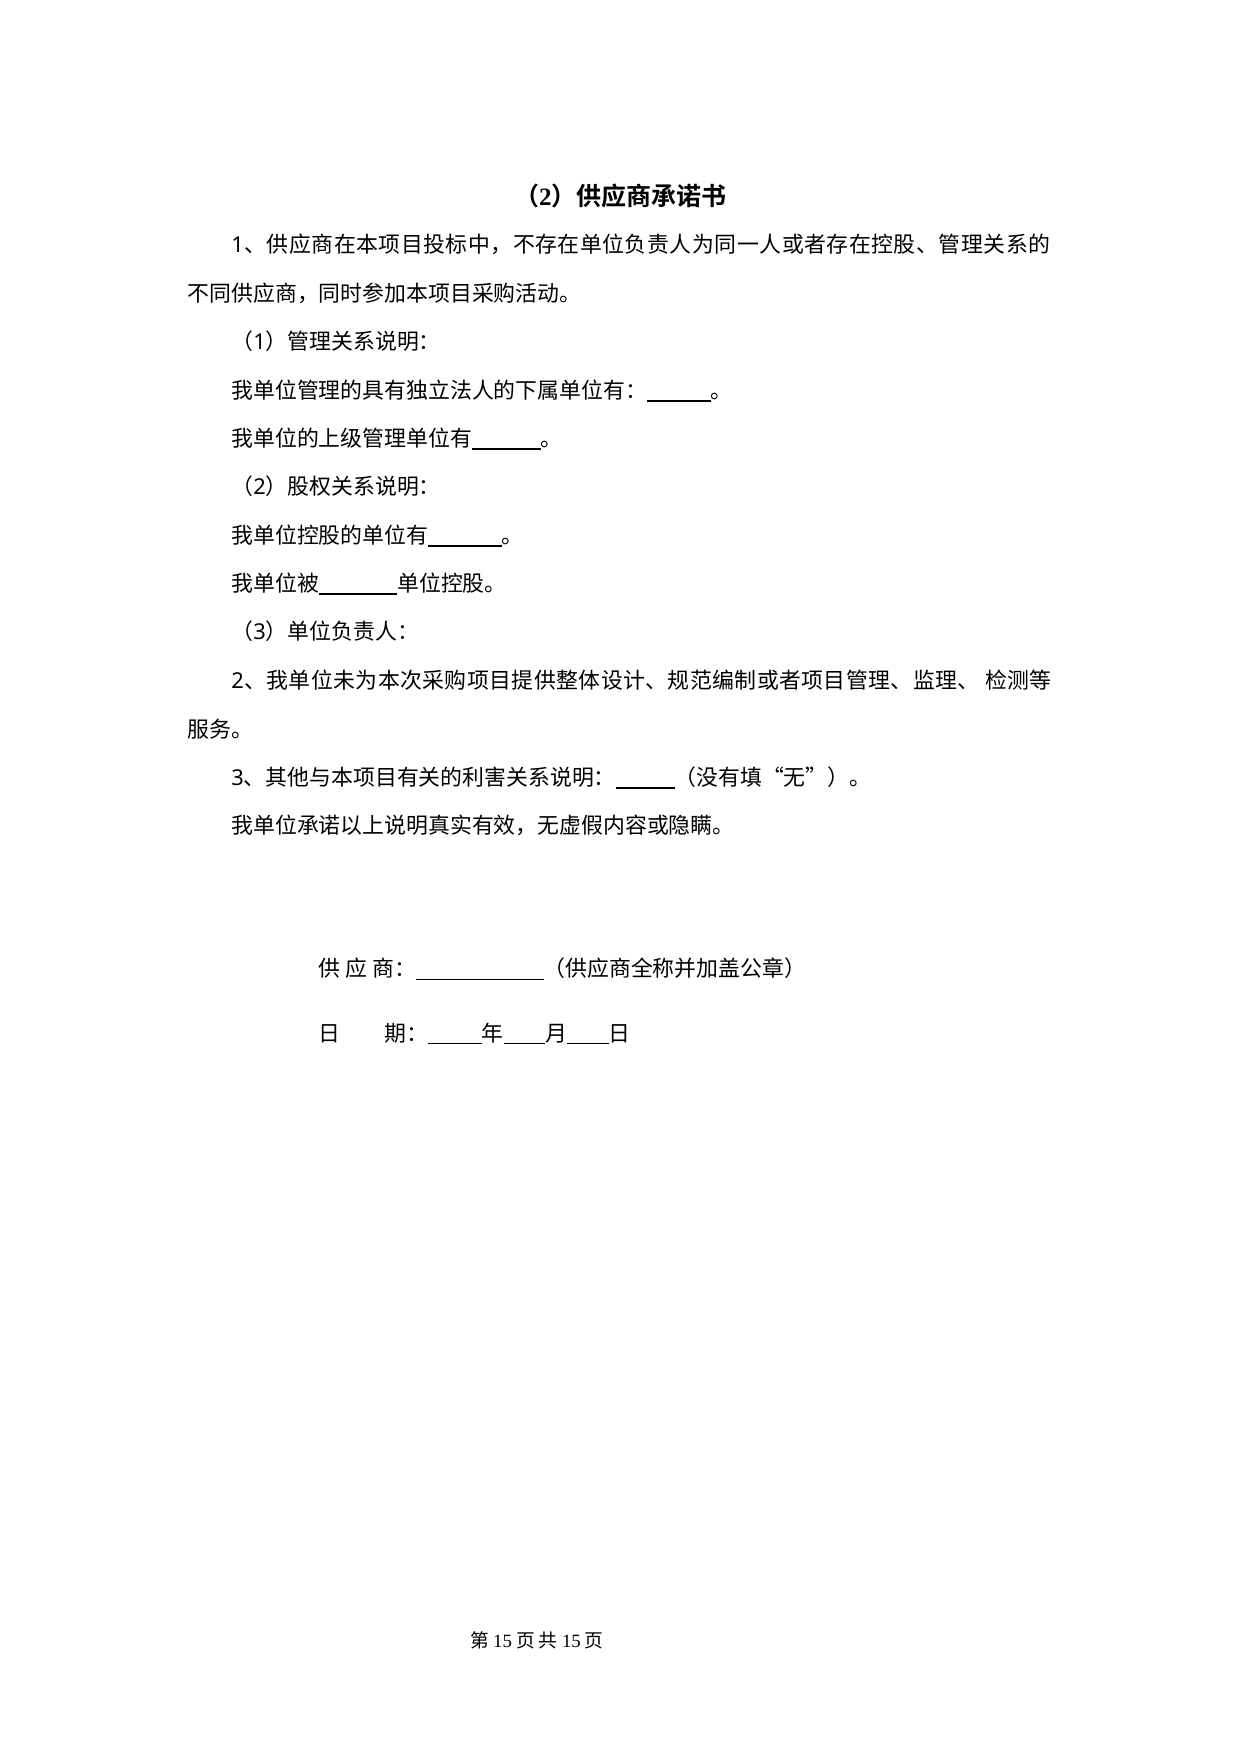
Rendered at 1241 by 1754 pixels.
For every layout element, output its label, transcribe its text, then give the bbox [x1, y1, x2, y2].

text 日 期： 年 月 日 [187, 1015, 1053, 1048]
text 我单位承诺以上说明真实有效，无虚假内容或隐瞒。 [187, 808, 1053, 840]
text 供 应 商： （供应商全称并加盖公章） [187, 951, 1053, 983]
text 2、我单位未为本次采购项目提供整体设计、规范编制或者项目管理、监理、 检测等服务。 [187, 662, 1053, 744]
text 1、供应商在本项目投标中，不存在单位负责人为同一人或者存在控股、管理关系的不同供应商，同时参加本项目采购活动。 [187, 227, 1053, 308]
text 我单位管理的具有独立法人的下属单位有： 。 [187, 372, 1053, 405]
text 3、其他与本项目有关的利害关系说明： （没有填“无”）。 [187, 759, 1053, 792]
text 我单位的上级管理单位有 。 [187, 421, 1053, 453]
text （1）管理关系说明： [187, 324, 1053, 357]
text （2）供应商承诺书 [187, 162, 1053, 227]
text （3）单位负责人： [187, 614, 1053, 647]
text （2）股权关系说明： [187, 469, 1053, 502]
text 我单位被 单位控股。 [187, 566, 1053, 598]
text 我单位控股的单位有 。 [187, 517, 1053, 550]
